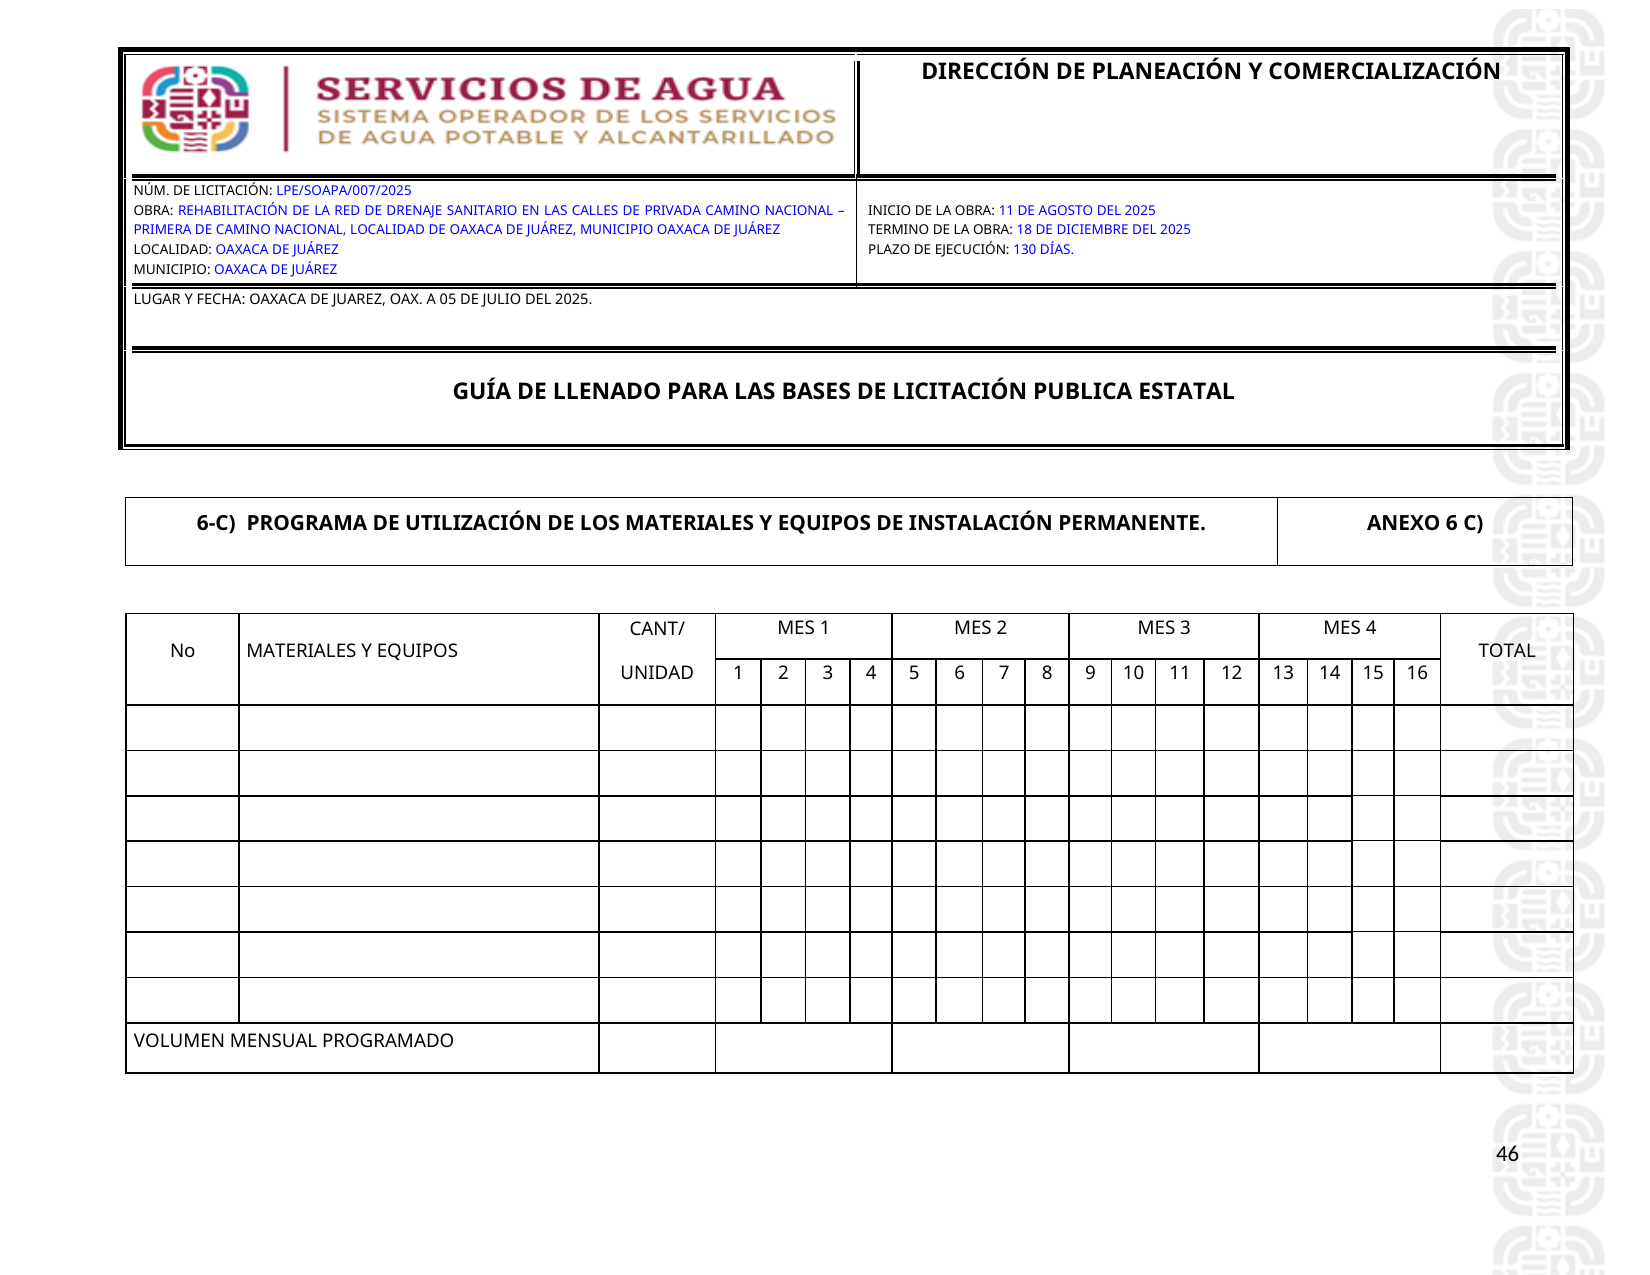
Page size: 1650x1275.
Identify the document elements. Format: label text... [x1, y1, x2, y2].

table_cell [1353, 978, 1393, 1022]
table_cell [716, 751, 760, 795]
table_cell [1070, 933, 1111, 977]
table_cell [762, 842, 805, 886]
table_cell [1353, 932, 1393, 977]
table_cell 4 [851, 660, 891, 704]
table_cell [716, 842, 760, 886]
table_cell [240, 797, 598, 840]
table_cell [806, 933, 849, 977]
table_cell [762, 978, 805, 1022]
table_cell [240, 706, 598, 749]
table_cell [1112, 842, 1155, 886]
table_cell [1260, 706, 1307, 749]
table_header MES 4 [1260, 614, 1440, 658]
table_cell [851, 978, 891, 1022]
table_cell [762, 797, 805, 840]
table_cell [1070, 887, 1111, 931]
table_cell [983, 887, 1024, 931]
table_cell [851, 751, 891, 795]
table_cell [1112, 797, 1155, 840]
table_cell [851, 933, 891, 977]
table_cell [1205, 978, 1258, 1022]
table_cell [1205, 933, 1258, 977]
table_cell [1205, 797, 1258, 840]
table_header MES 2 [893, 614, 1068, 658]
table_cell [893, 933, 935, 977]
table_cell [716, 1024, 891, 1072]
table_cell [240, 842, 598, 886]
table_cell [1395, 796, 1440, 840]
table_cell [1156, 842, 1203, 886]
table_cell [1112, 933, 1155, 977]
table_cell [600, 1024, 715, 1072]
table_cell [893, 1024, 1068, 1072]
table_cell [1026, 797, 1068, 840]
table_cell [1156, 706, 1203, 749]
table_cell [806, 751, 849, 795]
table_cell [1395, 751, 1440, 795]
table_cell [240, 978, 598, 1022]
table_cell [983, 706, 1024, 749]
table_cell 7 [983, 660, 1024, 704]
table_cell [716, 978, 760, 1022]
table_cell [1112, 751, 1155, 795]
table_cell [240, 887, 598, 931]
table_cell 13 [1260, 660, 1307, 704]
table_cell [1353, 841, 1393, 886]
table_header ANEXO 6 C) [1278, 498, 1572, 565]
table_cell [893, 842, 935, 886]
table_cell [1026, 933, 1068, 977]
table_cell 1 [716, 660, 760, 704]
table_cell [1260, 933, 1307, 977]
table_cell [983, 978, 1024, 1022]
table_cell [600, 797, 715, 840]
table_cell [1308, 978, 1351, 1022]
table_cell 3 [806, 660, 849, 704]
table_cell [1026, 706, 1068, 749]
table_cell [600, 706, 715, 749]
table_header 6-C) PROGRAMA DE UTILIZACIÓN DE LOS MATERIALES Y EQUIPOS DE INSTALACIÓN PERMANENTE. [126, 498, 1277, 565]
table_cell [1156, 887, 1203, 931]
table_cell [1112, 978, 1155, 1022]
picture [1477, 9, 1608, 1275]
table_cell [851, 842, 891, 886]
table_cell [1395, 706, 1440, 749]
table_cell [1353, 887, 1393, 931]
table_cell [893, 751, 935, 795]
table_cell 6 [937, 660, 982, 704]
table_cell [806, 797, 849, 840]
table_cell [1395, 932, 1440, 977]
table_cell [937, 706, 982, 749]
table_cell [127, 887, 238, 931]
table_cell 10 [1112, 660, 1155, 704]
table_cell [762, 706, 805, 749]
table_cell [716, 887, 760, 931]
table_cell [600, 978, 715, 1022]
table_cell [1156, 797, 1203, 840]
table_cell 9 [1070, 660, 1111, 704]
table_cell [1441, 887, 1573, 931]
table_cell [1156, 933, 1203, 977]
table_cell [1070, 978, 1111, 1022]
table_cell 2 [762, 660, 805, 704]
table_cell [600, 751, 715, 795]
table_cell [600, 933, 715, 977]
table_cell [806, 887, 849, 931]
table_cell [1308, 933, 1351, 977]
table_cell [600, 887, 715, 931]
table_cell [127, 842, 238, 886]
table_cell [1353, 706, 1393, 749]
table_cell 5 [893, 660, 935, 704]
table_header TOTAL [1441, 614, 1573, 704]
table_header CANT/ UNIDAD [600, 614, 715, 704]
table_cell [1026, 751, 1068, 795]
table_cell [893, 887, 935, 931]
table_cell [983, 933, 1024, 977]
table_cell [1395, 841, 1440, 886]
table_cell [983, 842, 1024, 886]
table_cell [1395, 978, 1440, 1022]
table_cell [1260, 887, 1307, 931]
table_cell [1026, 887, 1068, 931]
table_cell [1070, 1024, 1258, 1072]
table_cell [127, 978, 238, 1022]
table_cell [1308, 751, 1351, 795]
table_cell 12 [1205, 660, 1258, 704]
table_cell [1441, 978, 1573, 1022]
table_cell [1441, 933, 1573, 977]
picture [137, 56, 845, 167]
table_cell [600, 842, 715, 886]
table_cell [716, 797, 760, 840]
table_cell [806, 706, 849, 749]
table_cell 8 [1026, 660, 1068, 704]
table_cell [1353, 751, 1393, 795]
table_cell [893, 978, 935, 1022]
table_cell [1156, 978, 1203, 1022]
table_cell [127, 751, 238, 795]
table_cell [983, 797, 1024, 840]
table_cell [240, 751, 598, 795]
table_cell [1441, 842, 1573, 886]
table_cell [762, 933, 805, 977]
table_cell [716, 933, 760, 977]
table_cell [851, 797, 891, 840]
table_cell [1112, 706, 1155, 749]
table_header MES 3 [1070, 614, 1258, 658]
table_cell [1205, 706, 1258, 749]
table_cell [127, 797, 238, 840]
table_cell [1112, 887, 1155, 931]
table_cell [937, 842, 982, 886]
table_cell [1156, 751, 1203, 795]
table_cell VOLUMEN MENSUAL PROGRAMADO [127, 1024, 598, 1072]
table_cell [1308, 797, 1351, 840]
table_cell [127, 933, 238, 977]
table_cell [1353, 796, 1393, 840]
table_header No [127, 614, 238, 704]
table_cell [1205, 842, 1258, 886]
table_cell [851, 887, 891, 931]
table_cell [1441, 706, 1573, 749]
table_cell [983, 751, 1024, 795]
table_cell [1441, 1024, 1573, 1072]
table_cell [937, 751, 982, 795]
table_cell 11 [1156, 660, 1203, 704]
table_cell [937, 797, 982, 840]
table_cell [937, 933, 982, 977]
picture [1477, 52, 1565, 449]
table_cell [1205, 887, 1258, 931]
table_cell [1070, 706, 1111, 749]
table_cell [937, 887, 982, 931]
table_cell [1308, 887, 1351, 931]
table_cell [893, 706, 935, 749]
table_cell [1260, 978, 1307, 1022]
table_cell [1260, 751, 1307, 795]
table_cell [1308, 706, 1351, 749]
table_cell [1395, 887, 1440, 931]
table_cell [806, 978, 849, 1022]
table_cell [1026, 978, 1068, 1022]
table_cell [1026, 842, 1068, 886]
table_header MATERIALES Y EQUIPOS [240, 614, 598, 704]
table_cell [1260, 1024, 1440, 1072]
table_cell [1070, 842, 1111, 886]
table_cell [937, 978, 982, 1022]
table_cell 14 [1308, 660, 1351, 704]
table_cell [1260, 842, 1307, 886]
table_cell [716, 706, 760, 749]
table_cell [1070, 797, 1111, 840]
table_cell [1070, 751, 1111, 795]
table_cell [1205, 751, 1258, 795]
table_cell [1260, 797, 1307, 840]
table_header MES 1 [716, 614, 891, 658]
table_cell [851, 706, 891, 749]
table_cell [1308, 842, 1351, 886]
table_cell [893, 797, 935, 840]
table_cell [1441, 751, 1573, 795]
table_cell [762, 751, 805, 795]
table_cell [240, 933, 598, 977]
table_cell [806, 842, 849, 886]
table_cell [762, 887, 805, 931]
table_cell 15 [1353, 660, 1393, 704]
table_cell [127, 706, 238, 749]
table_cell 16 [1395, 660, 1440, 704]
table_cell [1441, 797, 1573, 840]
